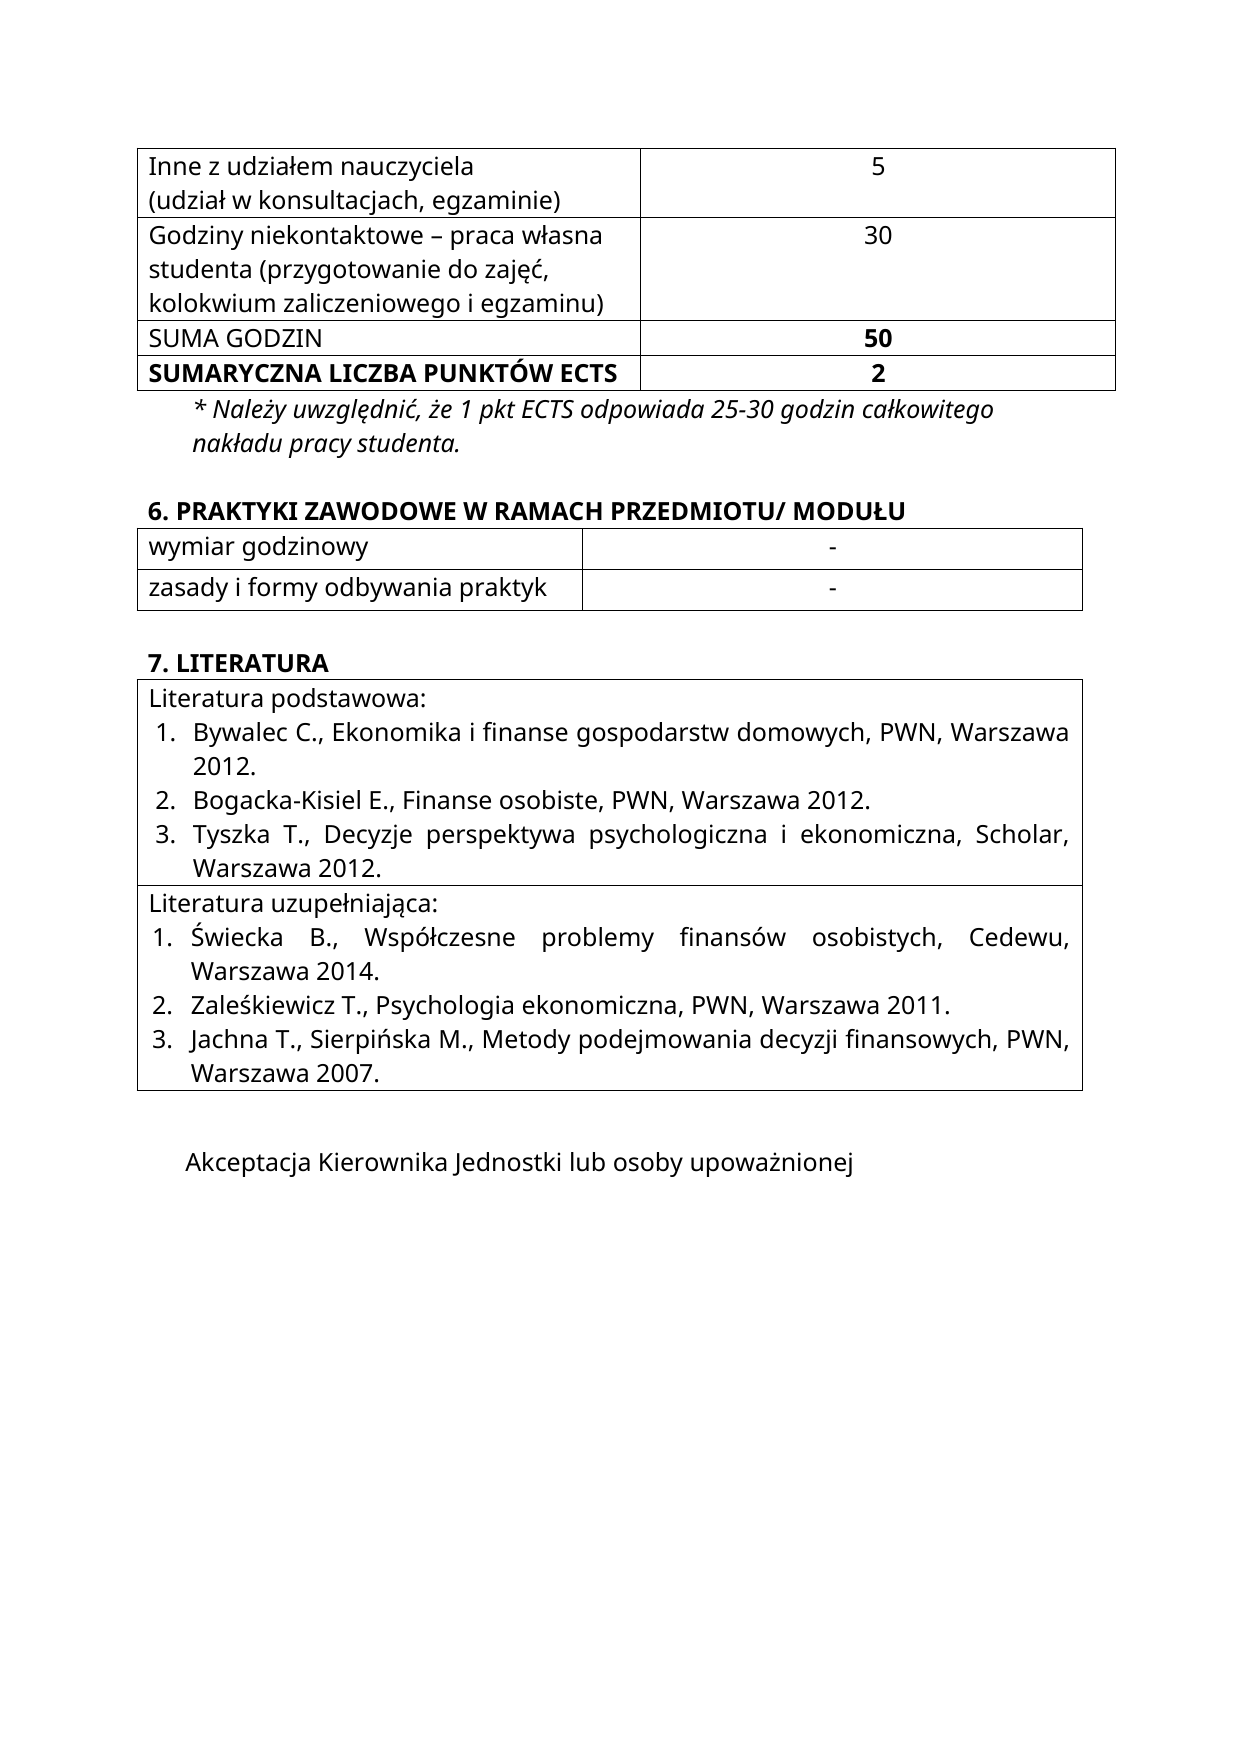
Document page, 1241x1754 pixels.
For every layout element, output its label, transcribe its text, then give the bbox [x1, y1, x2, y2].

table_cell 2 [641, 356, 1115, 390]
text Akceptacja Kierownika Jednostki lub osoby upoważnionej [185, 1144, 1093, 1178]
table_cell SUMA GODZIN [138, 321, 640, 355]
text * Należy uwzględnić, że 1 pkt ECTS odpowiada 25-30 godzin całkowitego nakładu pracy studenta. [192, 391, 1093, 459]
table_header wymiar godzinowy [138, 529, 582, 569]
table_cell SUMARYCZNA LICZBA PUNKTÓW ECTS [138, 356, 640, 390]
table_cell 5 [641, 149, 1115, 217]
table_cell 50 [641, 321, 1115, 355]
table_cell Literatura uzupełniająca: Świecka B., Współczesne problemy finansów osobistych, Cedewu, Warszawa 2014. Zaleśkiewicz T., Psychologia ekonomiczna, PWN, Warszawa 2011. Jachna T., Sierpińska M., Metody podejmowania decyzji finansowych, PWN, Warszawa 2007. [138, 886, 1082, 1090]
table_header - [583, 529, 1082, 569]
table_cell Inne z udziałem nauczyciela (udział w konsultacjach, egzaminie) [138, 149, 640, 217]
table_header Literatura podstawowa: Bywalec C., Ekonomika i finanse gospodarstw domowych, PWN, Warszawa 2012. Bogacka-Kisiel E., Finanse osobiste, PWN, Warszawa 2012. Tyszka T., Decyzje perspektywa psychologiczna i ekonomiczna, Scholar, Warszawa 2012. [138, 680, 1082, 885]
table_cell - [583, 570, 1082, 610]
table_cell Godziny niekontaktowe – praca własna studenta (przygotowanie do zajęć, kolokwium zaliczeniowego i egzaminu) [138, 218, 640, 320]
table_cell 30 [641, 218, 1115, 320]
table_cell zasady i formy odbywania praktyk [138, 570, 582, 610]
text 6. PRAKTYKI ZAWODOWE W RAMACH PRZEDMIOTU/ MODUŁU [148, 493, 1093, 527]
text 7. LITERATURA [148, 645, 1093, 679]
